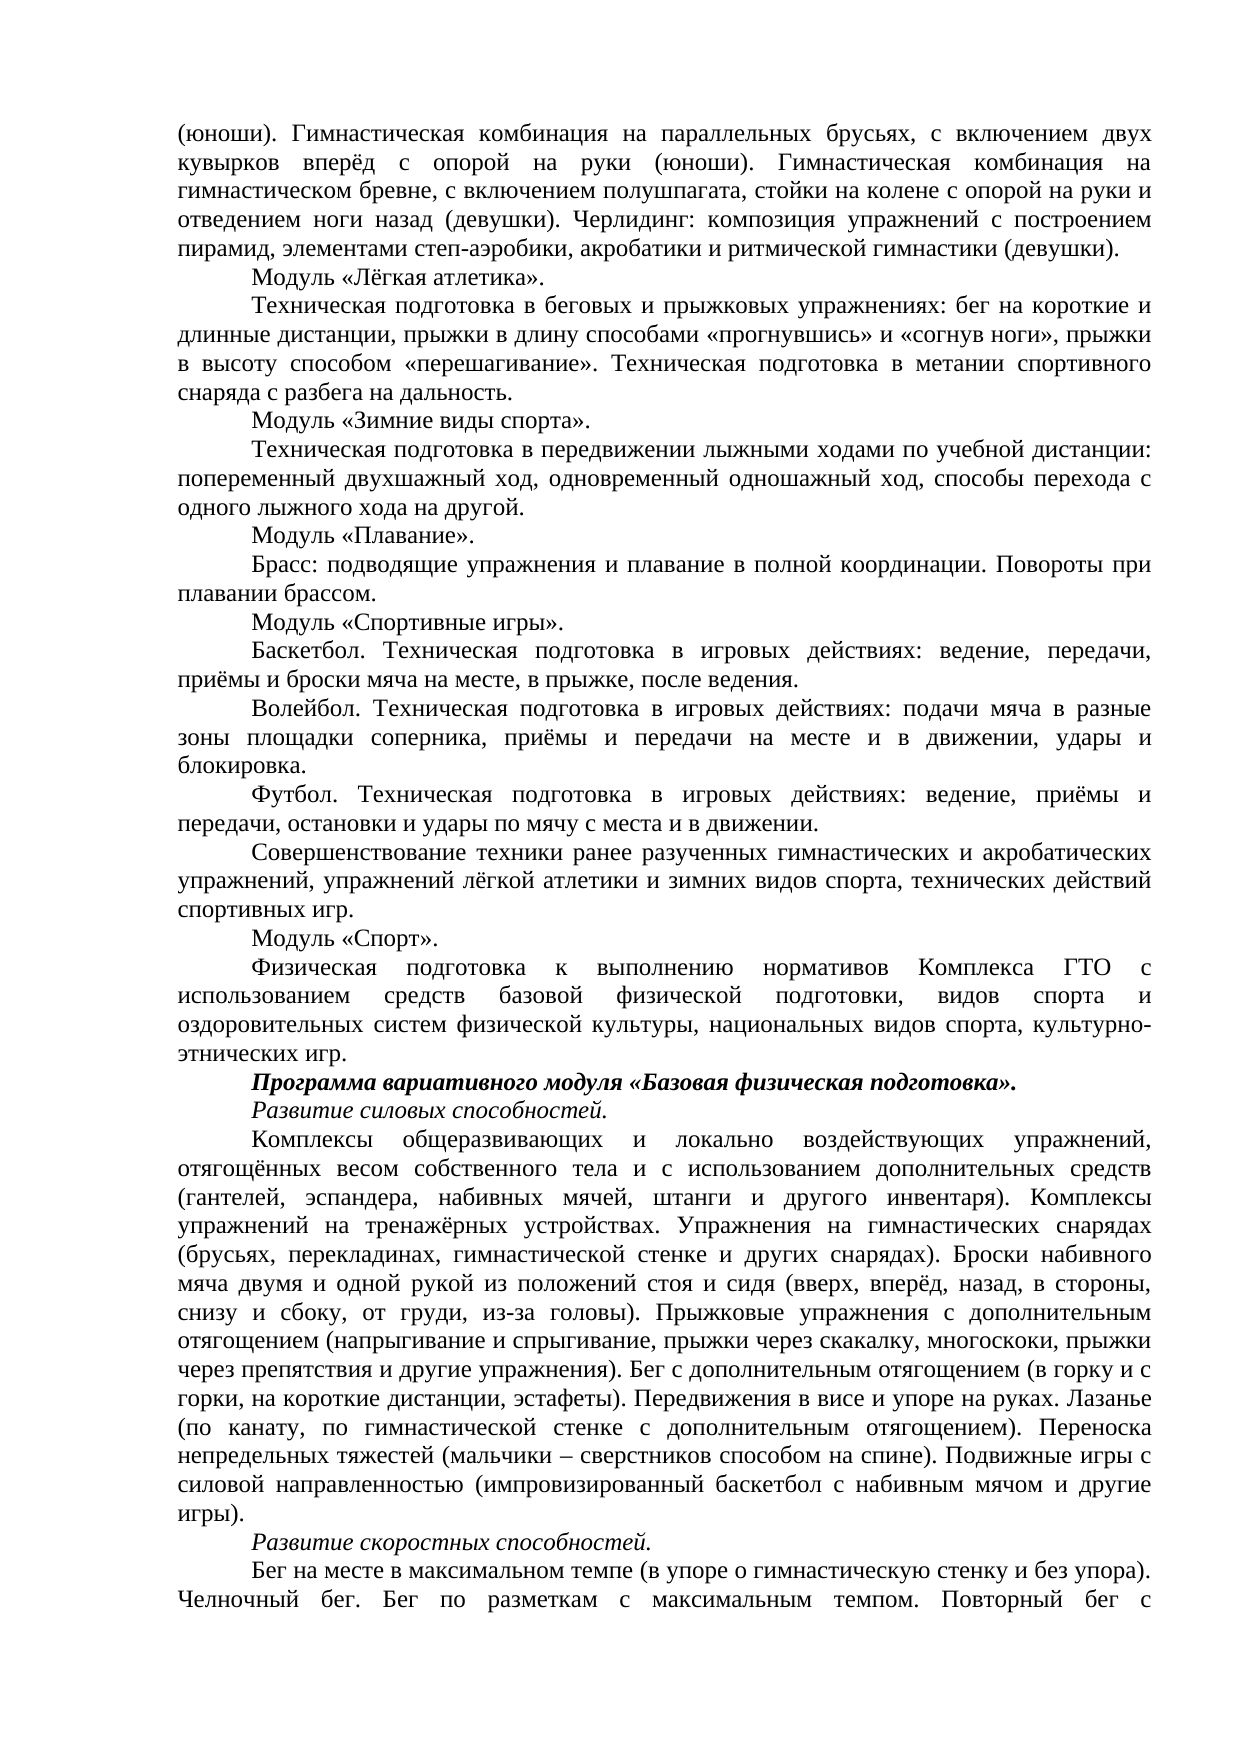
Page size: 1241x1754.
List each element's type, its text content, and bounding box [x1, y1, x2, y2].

text Совершенствование техники ранее разученных гимнастических и акробатических упражнений, упражнений лёгкой атлетики и зимних видов спорта, технических действий спортивных игр. [177, 837, 1152, 923]
text Развитие скоростных способностей. [177, 1527, 1152, 1556]
text Баскетбол. Техническая подготовка в игровых действиях: ведение, передачи, приёмы и броски мяча на месте, в прыжке, после ведения. [177, 636, 1152, 693]
text Физическая подготовка к выполнению нормативов Комплекса ГТО с использованием средств базовой физической подготовки, видов спорта и оздоровительных систем физической культуры, национальных видов спорта, культурно-этнических игр. [177, 952, 1152, 1067]
text Развитие силовых способностей. [177, 1096, 1152, 1124]
text Модуль «Плавание». [177, 521, 1152, 549]
text Техническая подготовка в беговых и прыжковых упражнениях: бег на короткие и длинные дистанции, прыжки в длину способами «прогнувшись» и «согнув ноги», прыжки в высоту способом «перешагивание». Техническая подготовка в метании спортивного снаряда с разбега на дальность. [177, 291, 1152, 406]
text Модуль «Лёгкая атлетика». [177, 262, 1152, 291]
text Волейбол. Техническая подготовка в игровых действиях: подачи мяча в разные зоны площадки соперника, приёмы и передачи на месте и в движении, удары и блокировка. [177, 693, 1152, 779]
text Техническая подготовка в передвижении лыжными ходами по учебной дистанции: попеременный двухшажный ход, одновременный одношажный ход, способы перехода с одного лыжного хода на другой. [177, 434, 1152, 521]
text Брасс: подводящие упражнения и плавание в полной координации. Повороты при плавании брассом. [177, 549, 1152, 607]
text Комплексы общеразвивающих и локально воздействующих упражнений, отягощённых весом собственного тела и с использованием дополнительных средств (гантелей, эспандера, набивных мячей, штанги и другого инвентаря). Комплексы упражнений на тренажёрных устройствах. Упражнения на гимнастических снарядах (брусьях, перекладинах, гимнастической стенке и других снарядах). Броски набивного мяча двумя и одной рукой из положений стоя и сидя (вверх, вперёд, назад, в стороны, снизу и сбоку, от груди, из-за головы). Прыжковые упражнения с дополнительным отягощением (напрыгивание и спрыгивание, прыжки через скакалку, многоскоки, прыжки через препятствия и другие упражнения). Бег с дополнительным отягощением (в горку и с горки, на короткие дистанции, эстафеты). Передвижения в висе и упоре на руках. Лазанье (по канату, по гимнастической стенке с дополнительным отягощением). Переноска непредельных тяжестей (мальчики – сверстников способом на спине). Подвижные игры с силовой направленностью (импровизированный баскетбол с набивным мячом и другие игры). [177, 1124, 1152, 1527]
text Модуль «Спортивные игры». [177, 607, 1152, 636]
text Модуль «Спорт». [177, 923, 1152, 952]
text Футбол. Техническая подготовка в игровых действиях: ведение, приёмы и передачи, остановки и удары по мячу с места и в движении. [177, 779, 1152, 837]
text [177, 1556, 1152, 1613]
text Модуль «Зимние виды спорта». [177, 406, 1152, 434]
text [177, 118, 1152, 262]
text Программа вариативного модуля «Базовая физическая подготовка». [177, 1067, 1152, 1096]
